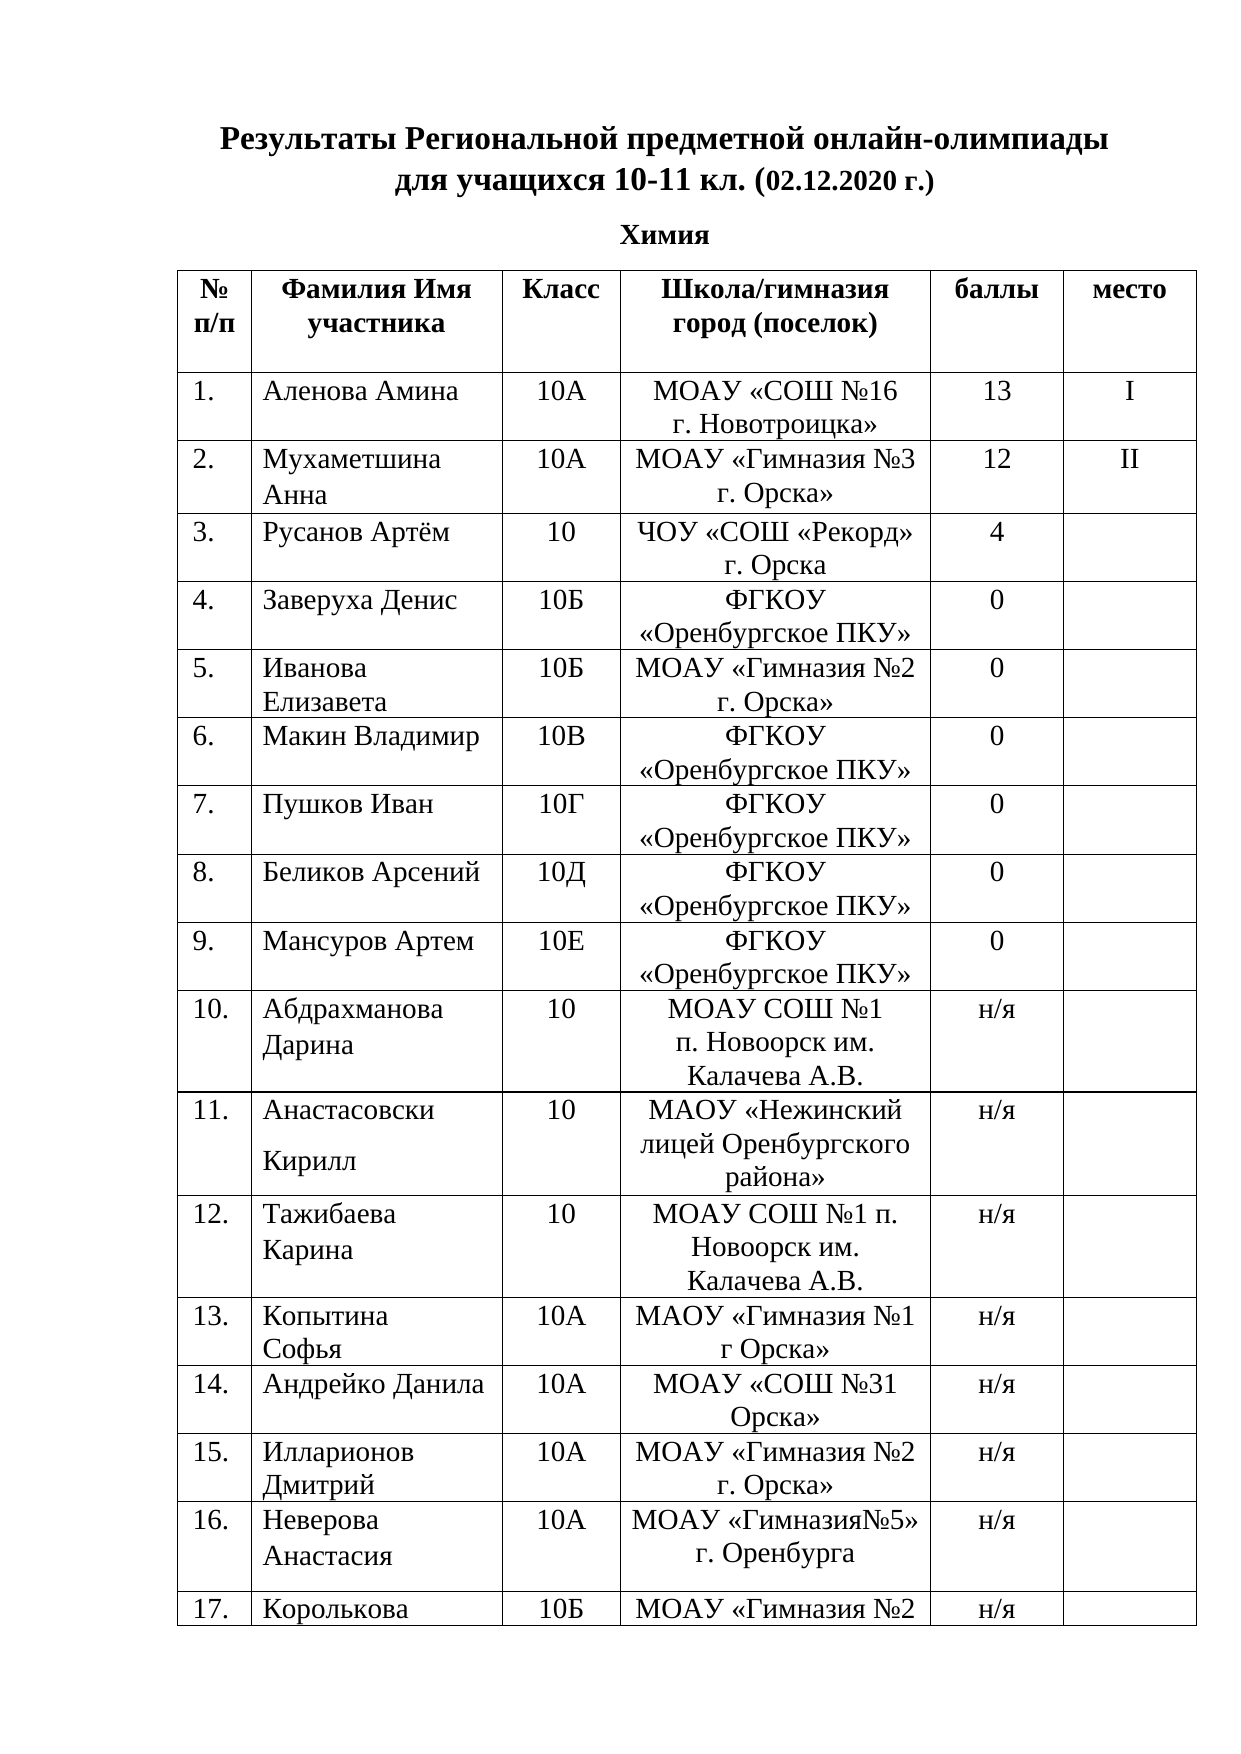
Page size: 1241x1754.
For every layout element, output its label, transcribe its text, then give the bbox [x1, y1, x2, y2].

table_cell МОАУ «Гимназия №2 г. Орска» [621, 1434, 930, 1501]
table_cell [1064, 855, 1196, 922]
table_cell ФГКОУ «Оренбургское ПКУ» [621, 718, 930, 785]
table_cell Иванова Елизавета [252, 650, 502, 717]
table_header место [1064, 271, 1196, 372]
table_header Фамилия Имя участника [252, 271, 502, 372]
text Химия [177, 217, 1152, 251]
table_cell [178, 582, 251, 649]
table_cell [178, 718, 251, 785]
table_cell 10 [503, 514, 620, 581]
table_cell [1064, 514, 1196, 581]
table_cell 10Е [503, 923, 620, 990]
table_cell 0 [931, 650, 1063, 717]
table_cell МОАУ «Гимназия №3 г. Орска» [621, 441, 930, 513]
table_cell ФГКОУ «Оренбургское ПКУ» [621, 786, 930, 853]
table_cell 10A [503, 1298, 620, 1365]
table_cell II [1064, 441, 1196, 513]
table_cell [178, 786, 251, 853]
table_cell н/я [931, 1502, 1063, 1591]
table_cell н/я [931, 1434, 1063, 1501]
table_cell 0 [931, 923, 1063, 990]
table_cell Королькова Софья [252, 1592, 502, 1625]
table_cell МОАУ «Гимназия №2 г. Орска» [621, 650, 930, 717]
table_cell 10Г [503, 786, 620, 853]
table_cell н/я [931, 1093, 1063, 1195]
table_cell ФГКОУ «Оренбургское ПКУ» [621, 855, 930, 922]
table_cell 10А [503, 1434, 620, 1501]
table_cell ФГКОУ «Оренбургское ПКУ» [621, 582, 930, 649]
table_cell 10 [503, 991, 620, 1091]
table_cell ФГКОУ «Оренбургское ПКУ» [621, 923, 930, 990]
table_cell ЧОУ «СОШ «Рекорд» г. Орска [621, 514, 930, 581]
table_header баллы [931, 271, 1063, 372]
table_cell [178, 441, 251, 513]
table_cell МАОУ «Нежинский лицей Оренбургского района» [621, 1093, 930, 1195]
table_cell [178, 1366, 251, 1433]
table_cell МОАУ «Гимназия№5» г. Оренбурга [621, 1502, 930, 1591]
table_header № п/п [178, 271, 251, 372]
table_cell Абдрахманова Дарина [252, 991, 502, 1091]
table_cell Заверуха Денис [252, 582, 502, 649]
table_cell 0 [931, 855, 1063, 922]
table_cell [1064, 1366, 1196, 1433]
table_cell Макин Владимир [252, 718, 502, 785]
table_cell н/я [931, 1196, 1063, 1297]
table_cell Русанов Артём [252, 514, 502, 581]
table_cell Беликов Арсений [252, 855, 502, 922]
table_cell н/я [931, 1592, 1063, 1625]
table_cell [1064, 650, 1196, 717]
table_cell [178, 373, 251, 440]
table_cell [1064, 991, 1196, 1091]
table_cell [178, 514, 251, 581]
table_cell [178, 1592, 251, 1625]
table_cell 10Б [503, 582, 620, 649]
table_header Класс [503, 271, 620, 372]
table_cell [1064, 1434, 1196, 1501]
table_cell [1064, 1592, 1196, 1625]
table_cell [1064, 786, 1196, 853]
table_cell 0 [931, 786, 1063, 853]
table_cell Пушков Иван [252, 786, 502, 853]
table_cell 10Б [503, 1592, 620, 1625]
table_cell [1064, 1093, 1196, 1195]
table_cell [1064, 923, 1196, 990]
table_cell МОАУ СОШ №1 п. Новоорск им. Калачева А.В. [621, 1196, 930, 1297]
table_cell 10Д [503, 855, 620, 922]
table_cell [178, 1298, 251, 1365]
table_cell [1064, 1298, 1196, 1365]
table_cell 0 [931, 582, 1063, 649]
table_cell [178, 1434, 251, 1501]
table_cell Мухаметшина Анна [252, 441, 502, 513]
table_cell [178, 1502, 251, 1591]
table_cell [1064, 582, 1196, 649]
table_cell МОАУ «СОШ №31 Орска» [621, 1366, 930, 1433]
table_cell Неверова Анастасия [252, 1502, 502, 1591]
table_cell 4 [931, 514, 1063, 581]
table_cell н/я [931, 991, 1063, 1091]
table_cell [178, 650, 251, 717]
table_cell [178, 1196, 251, 1297]
table_cell [1064, 1196, 1196, 1297]
table_cell МОАУ СОШ №1 п. Новоорск им. Калачева А.В. [621, 991, 930, 1091]
table_cell Тажибаева Карина [252, 1196, 502, 1297]
text для учащихся 10-11 кл. (02.12.2020 г.) [177, 159, 1152, 198]
table_cell 10А [503, 441, 620, 513]
table_header Школа/гимназия город (поселок) [621, 271, 930, 372]
table_cell 10А [503, 373, 620, 440]
table_cell Анастасовски Кирилл [252, 1093, 502, 1195]
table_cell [621, 1592, 930, 1625]
table_cell 0 [931, 718, 1063, 785]
table_cell I [1064, 373, 1196, 440]
text Результаты Региональной предметной онлайн-олимпиады [177, 118, 1152, 156]
table_cell [1064, 1502, 1196, 1591]
table_cell 12 [931, 441, 1063, 513]
table_cell Мансуров Артем [252, 923, 502, 990]
table_cell 10 [503, 1093, 620, 1195]
table_cell 10А [503, 1366, 620, 1433]
table_cell 10 [503, 1196, 620, 1297]
table_cell н/я [931, 1298, 1063, 1365]
table_cell МАОУ «Гимназия №1 г Орска» [621, 1298, 930, 1365]
table_cell [178, 1093, 251, 1195]
table_cell н/я [931, 1366, 1063, 1433]
table_cell 10В [503, 718, 620, 785]
table_cell [178, 923, 251, 990]
table_cell Андрейко Данила [252, 1366, 502, 1433]
table_cell МОАУ «СОШ №16 г. Новотроицка» [621, 373, 930, 440]
table_cell Копытина Софья [252, 1298, 502, 1365]
table_cell 10А [503, 1502, 620, 1591]
table_cell [178, 855, 251, 922]
table_cell Аленова Амина [252, 373, 502, 440]
table_cell 10Б [503, 650, 620, 717]
table_cell [178, 991, 251, 1091]
table_cell Илларионов Дмитрий [252, 1434, 502, 1501]
table_cell 13 [931, 373, 1063, 440]
table_cell [1064, 718, 1196, 785]
